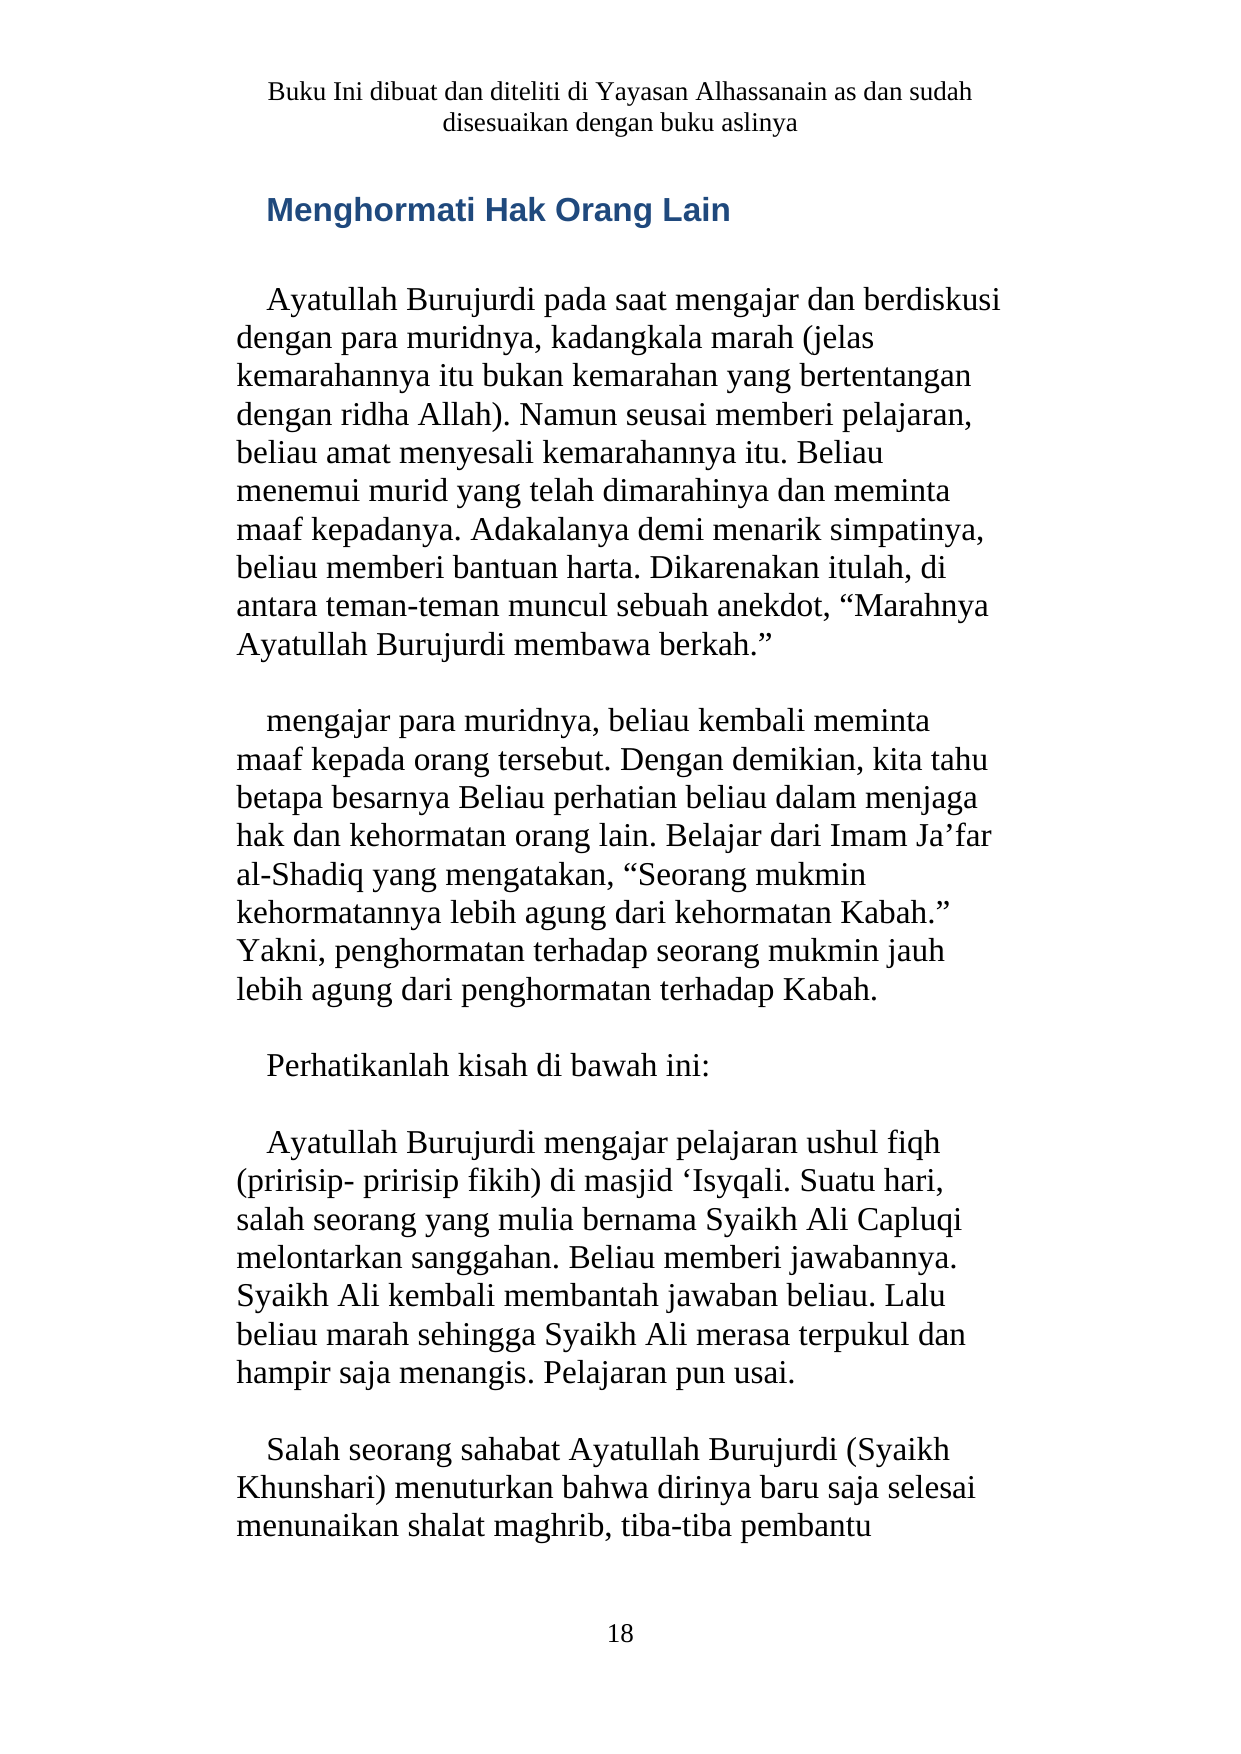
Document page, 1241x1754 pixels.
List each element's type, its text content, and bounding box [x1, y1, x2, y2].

text Perhatikanlah kisah di bawah ini: [236, 1046, 1004, 1084]
text mengajar para muridnya, beliau kembali meminta maaf kepada orang tersebut. Dengan demikian, kita tahu betapa besarnya Beliau perhatian beliau dalam menjaga hak dan kehormatan orang lain. Belajar dari Imam Ja’far al-Shadiq yang mengatakan, “Seorang mukmin kehormatannya lebih agung dari kehormatan Kabah.” Yakni, penghormatan terhadap seorang mukmin jauh lebih agung dari penghormatan terhadap Kabah. [236, 701, 1004, 1007]
text Ayatullah Burujurdi mengajar pelajaran ushul fiqh (pririsip- pririsip fikih) di masjid ‘Isyqali. Suatu hari, salah seorang yang mulia bernama Syaikh Ali Capluqi melontarkan sanggahan. Beliau memberi jawabannya. Syaikh Ali kembali membantah jawaban beliau. Lalu beliau marah sehingga Syaikh Ali merasa terpukul dan hampir saja menangis. Pelajaran pun usai. [236, 1122, 1004, 1391]
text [236, 1429, 1004, 1544]
subtitle Menghormati Hak Orang Lain [236, 190, 1004, 228]
text Ayatullah Burujurdi pada saat mengajar dan berdiskusi dengan para muridnya, kadangkala marah (jelas kemarahannya itu bukan kemarahan yang bertentangan dengan ridha Allah). Namun seusai memberi pelajaran, beliau amat menyesali kemarahannya itu. Beliau menemui murid yang telah dimarahinya dan meminta maaf kepadanya. Adakalanya demi menarik simpatinya, beliau memberi bantuan harta. Dikarenakan itulah, di antara teman-teman muncul sebuah anekdot, “Marahnya Ayatullah Burujurdi membawa berkah.” [236, 279, 1004, 662]
